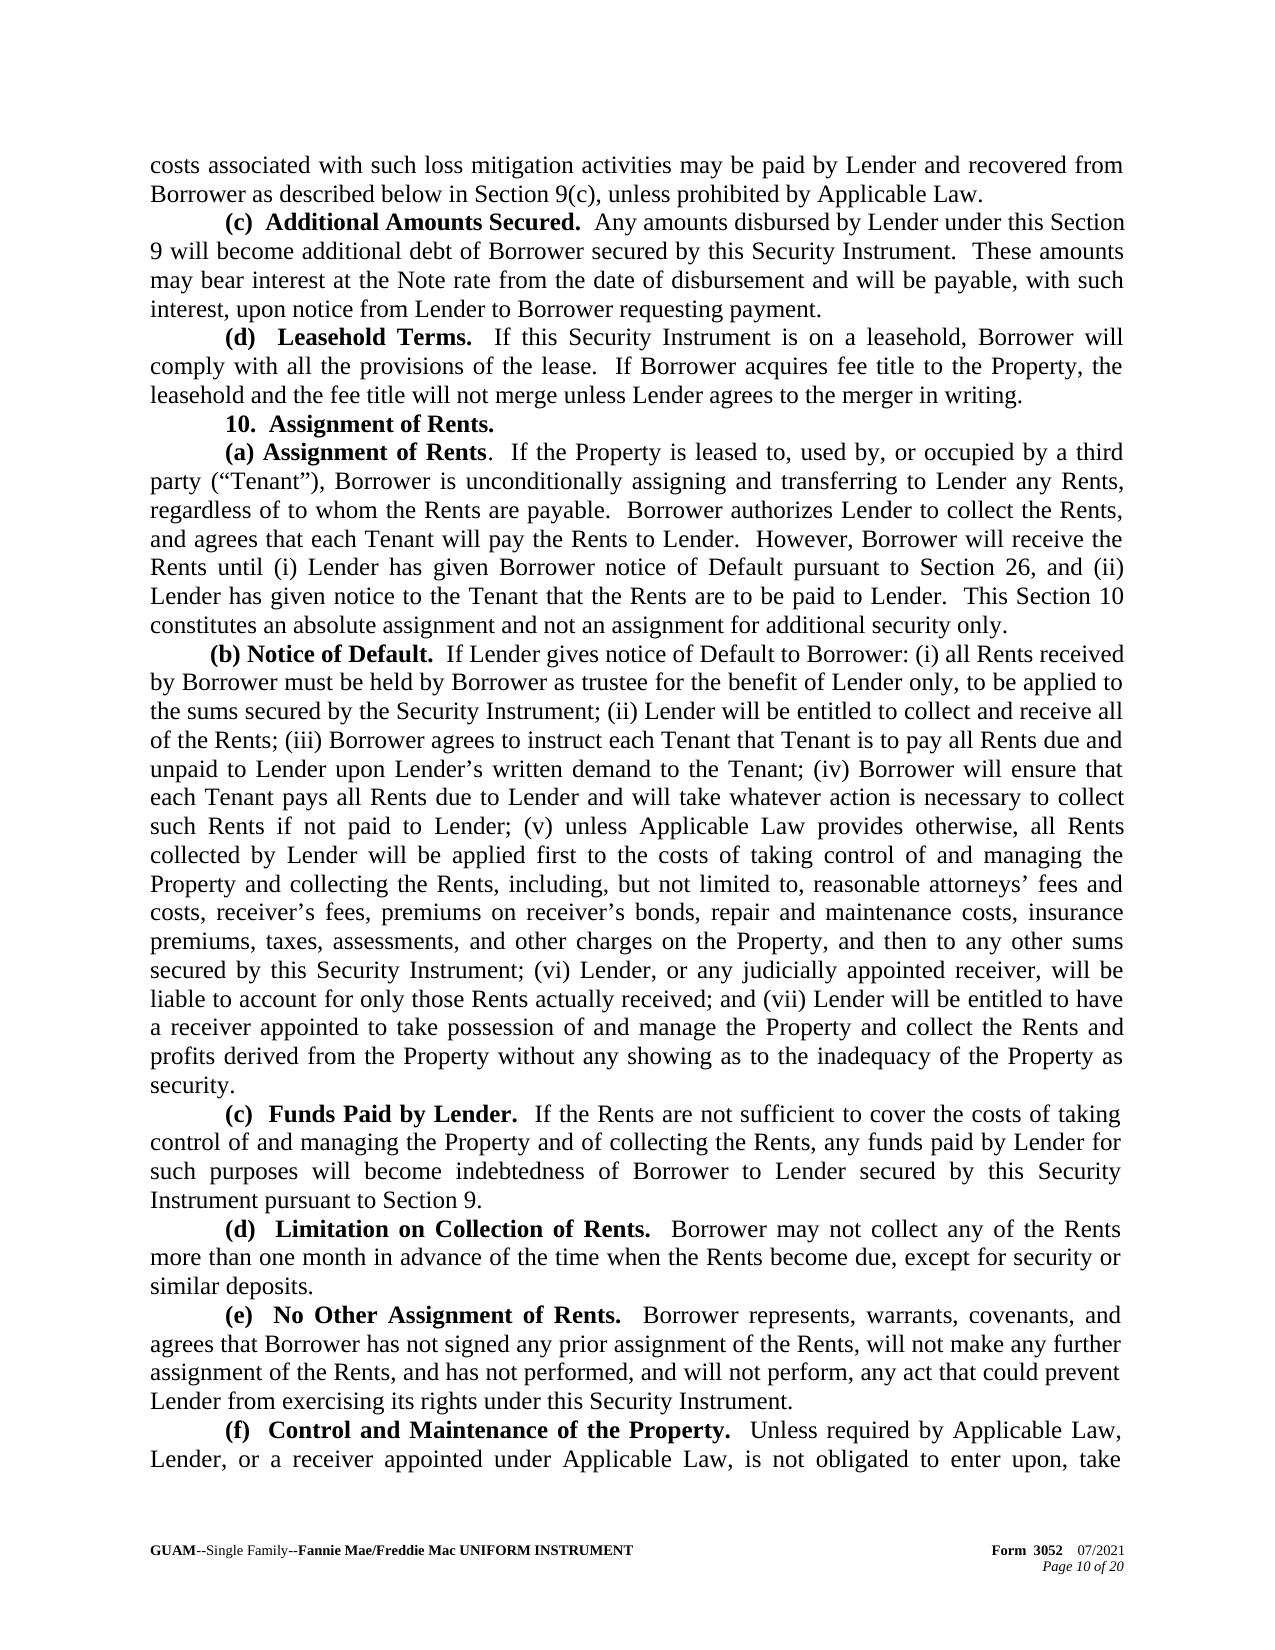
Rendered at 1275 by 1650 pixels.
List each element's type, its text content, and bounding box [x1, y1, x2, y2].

text (a) Assignment of Rents. If the Property is leased to, used by, or occupied by a third party (“Tenant”), Borrower is unconditionally assigning and transferring to Lender any Rents, regardless of to whom the Rents are payable. Borrower authorizes Lender to collect the Rents, and agrees that each Tenant will pay the Rents to Lender. However, Borrower will receive the Rents until (i) Lender has given Borrower notice of Default pursuant to Section 26, and (ii) Lender has given notice to the Tenant that the Rents are to be paid to Lender. This Section 10 constitutes an absolute assignment and not an assignment for additional security only. [150, 437, 1125, 639]
text (b) Notice of Default. If Lender gives notice of Default to Borrower: (i) all Rents received by Borrower must be held by Borrower as trustee for the benefit of Lender only, to be applied to the sums secured by the Security Instrument; (ii) Lender will be entitled to collect and receive all of the Rents; (iii) Borrower agrees to instruct each Tenant that Tenant is to pay all Rents due and unpaid to Lender upon Lender’s written demand to the Tenant; (iv) Borrower will ensure that each Tenant pays all Rents due to Lender and will take whatever action is necessary to collect such Rents if not paid to Lender; (v) unless Applicable Law provides otherwise, all Rents collected by Lender will be applied first to the costs of taking control of and managing the Property and collecting the Rents, including, but not limited to, reasonable attorneys’ fees and costs, receiver’s fees, premiums on receiver’s bonds, repair and maintenance costs, insurance premiums, taxes, assessments, and other charges on the Property, and then to any other sums secured by this Security Instrument; (vi) Lender, or any judicially appointed receiver, will be liable to account for only those Rents actually received; and (vii) Lender will be entitled to have a receiver appointed to take possession of and manage the Property and collect the Rents and profits derived from the Property without any showing as to the inadequacy of the Property as security. [150, 639, 1125, 1099]
text (e) No Other Assignment of Rents. Borrower represents, warrants, covenants, and agrees that Borrower has not signed any prior assignment of the Rents, will not make any further assignment of the Rents, and has not performed, and will not perform, any act that could prevent Lender from exercising its rights under this Security Instrument. [150, 1300, 1122, 1415]
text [150, 1415, 1122, 1472]
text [150, 150, 1125, 207]
text (d) Leasehold Terms. If this Security Instrument is on a leasehold, Borrower will comply with all the provisions of the lease. If Borrower acquires fee title to the Property, the leasehold and the fee title will not merge unless Lender agrees to the merger in writing. [150, 322, 1125, 409]
text (c) Additional Amounts Secured. Any amounts disbursed by Lender under this Section 9 will become additional debt of Borrower secured by this Security Instrument. These amounts may bear interest at the Note rate from the date of disbursement and will be payable, with such interest, upon notice from Lender to Borrower requesting payment. [150, 207, 1125, 322]
text 10. Assignment of Rents. [150, 409, 1125, 437]
text (d) Limitation on Collection of Rents. Borrower may not collect any of the Rents more than one month in advance of the time when the Rents become due, except for security or similar deposits. [150, 1214, 1122, 1300]
text (c) Funds Paid by Lender. If the Rents are not sufficient to cover the costs of taking control of and managing the Property and of collecting the Rents, any funds paid by Lender for such purposes will become indebtedness of Borrower to Lender secured by this Security Instrument pursuant to Section 9. [150, 1099, 1122, 1214]
